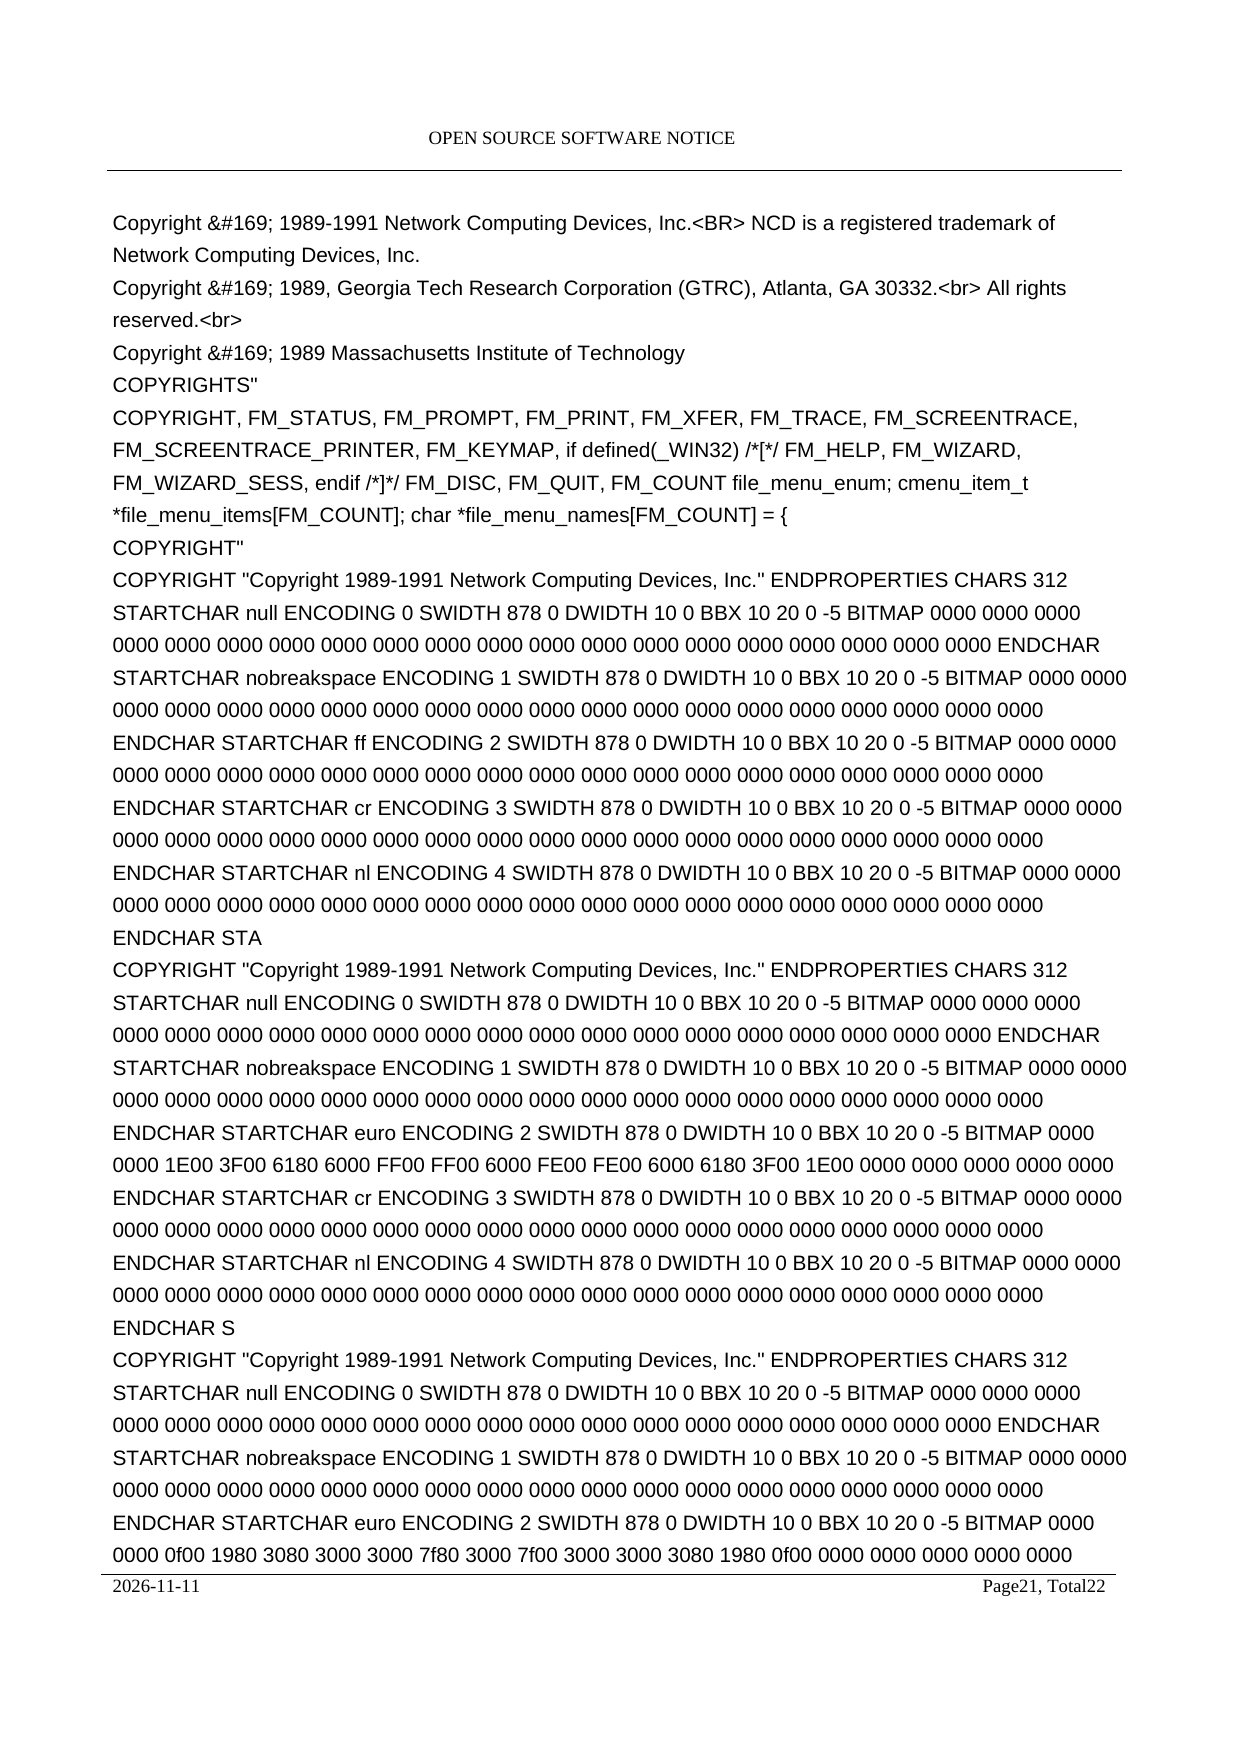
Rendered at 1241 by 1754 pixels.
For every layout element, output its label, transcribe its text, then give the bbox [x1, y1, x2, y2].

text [112, 1344, 1128, 1571]
text COPYRIGHTS" [112, 369, 1128, 401]
text COPYRIGHT "Copyright 1989-1991 Network Computing Devices, Inc." ENDPROPERTIES CHARS 312 STARTCHAR null ENCODING 0 SWIDTH 878 0 DWIDTH 10 0 BBX 10 20 0 -5 BITMAP 0000 0000 0000 0000 0000 0000 0000 0000 0000 0000 0000 0000 0000 0000 0000 0000 0000 0000 0000 0000 ENDCHAR STARTCHAR nobreakspace ENCODING 1 SWIDTH 878 0 DWIDTH 10 0 BBX 10 20 0 -5 BITMAP 0000 0000 0000 0000 0000 0000 0000 0000 0000 0000 0000 0000 0000 0000 0000 0000 0000 0000 0000 0000 ENDCHAR STARTCHAR euro ENCODING 2 SWIDTH 878 0 DWIDTH 10 0 BBX 10 20 0 -5 BITMAP 0000 0000 1E00 3F00 6180 6000 FF00 FF00 6000 FE00 FE00 6000 6180 3F00 1E00 0000 0000 0000 0000 0000 ENDCHAR STARTCHAR cr ENCODING 3 SWIDTH 878 0 DWIDTH 10 0 BBX 10 20 0 -5 BITMAP 0000 0000 0000 0000 0000 0000 0000 0000 0000 0000 0000 0000 0000 0000 0000 0000 0000 0000 0000 0000 ENDCHAR STARTCHAR nl ENCODING 4 SWIDTH 878 0 DWIDTH 10 0 BBX 10 20 0 -5 BITMAP 0000 0000 0000 0000 0000 0000 0000 0000 0000 0000 0000 0000 0000 0000 0000 0000 0000 0000 0000 0000 ENDCHAR S [112, 954, 1128, 1344]
text COPYRIGHT, FM_STATUS, FM_PROMPT, FM_PRINT, FM_XFER, FM_TRACE, FM_SCREENTRACE, FM_SCREENTRACE_PRINTER, FM_KEYMAP, if defined(_WIN32) /*[*/ FM_HELP, FM_WIZARD, FM_WIZARD_SESS, endif /*]*/ FM_DISC, FM_QUIT, FM_COUNT file_menu_enum; cmenu_item_t *file_menu_items[FM_COUNT]; char *file_menu_names[FM_COUNT] = { [112, 401, 1128, 531]
text Copyright &#169; 1989-1991 Network Computing Devices, Inc.<BR> NCD is a registered trademark of Network Computing Devices, Inc. [112, 206, 1128, 271]
text COPYRIGHT" [112, 531, 1128, 564]
text COPYRIGHT "Copyright 1989-1991 Network Computing Devices, Inc." ENDPROPERTIES CHARS 312 STARTCHAR null ENCODING 0 SWIDTH 878 0 DWIDTH 10 0 BBX 10 20 0 -5 BITMAP 0000 0000 0000 0000 0000 0000 0000 0000 0000 0000 0000 0000 0000 0000 0000 0000 0000 0000 0000 0000 ENDCHAR STARTCHAR nobreakspace ENCODING 1 SWIDTH 878 0 DWIDTH 10 0 BBX 10 20 0 -5 BITMAP 0000 0000 0000 0000 0000 0000 0000 0000 0000 0000 0000 0000 0000 0000 0000 0000 0000 0000 0000 0000 ENDCHAR STARTCHAR ff ENCODING 2 SWIDTH 878 0 DWIDTH 10 0 BBX 10 20 0 -5 BITMAP 0000 0000 0000 0000 0000 0000 0000 0000 0000 0000 0000 0000 0000 0000 0000 0000 0000 0000 0000 0000 ENDCHAR STARTCHAR cr ENCODING 3 SWIDTH 878 0 DWIDTH 10 0 BBX 10 20 0 -5 BITMAP 0000 0000 0000 0000 0000 0000 0000 0000 0000 0000 0000 0000 0000 0000 0000 0000 0000 0000 0000 0000 ENDCHAR STARTCHAR nl ENCODING 4 SWIDTH 878 0 DWIDTH 10 0 BBX 10 20 0 -5 BITMAP 0000 0000 0000 0000 0000 0000 0000 0000 0000 0000 0000 0000 0000 0000 0000 0000 0000 0000 0000 0000 ENDCHAR STA [112, 564, 1128, 954]
text Copyright &#169; 1989, Georgia Tech Research Corporation (GTRC), Atlanta, GA 30332.<br> All rights reserved.<br> [112, 271, 1128, 336]
text Copyright &#169; 1989 Massachusetts Institute of Technology [112, 336, 1128, 369]
